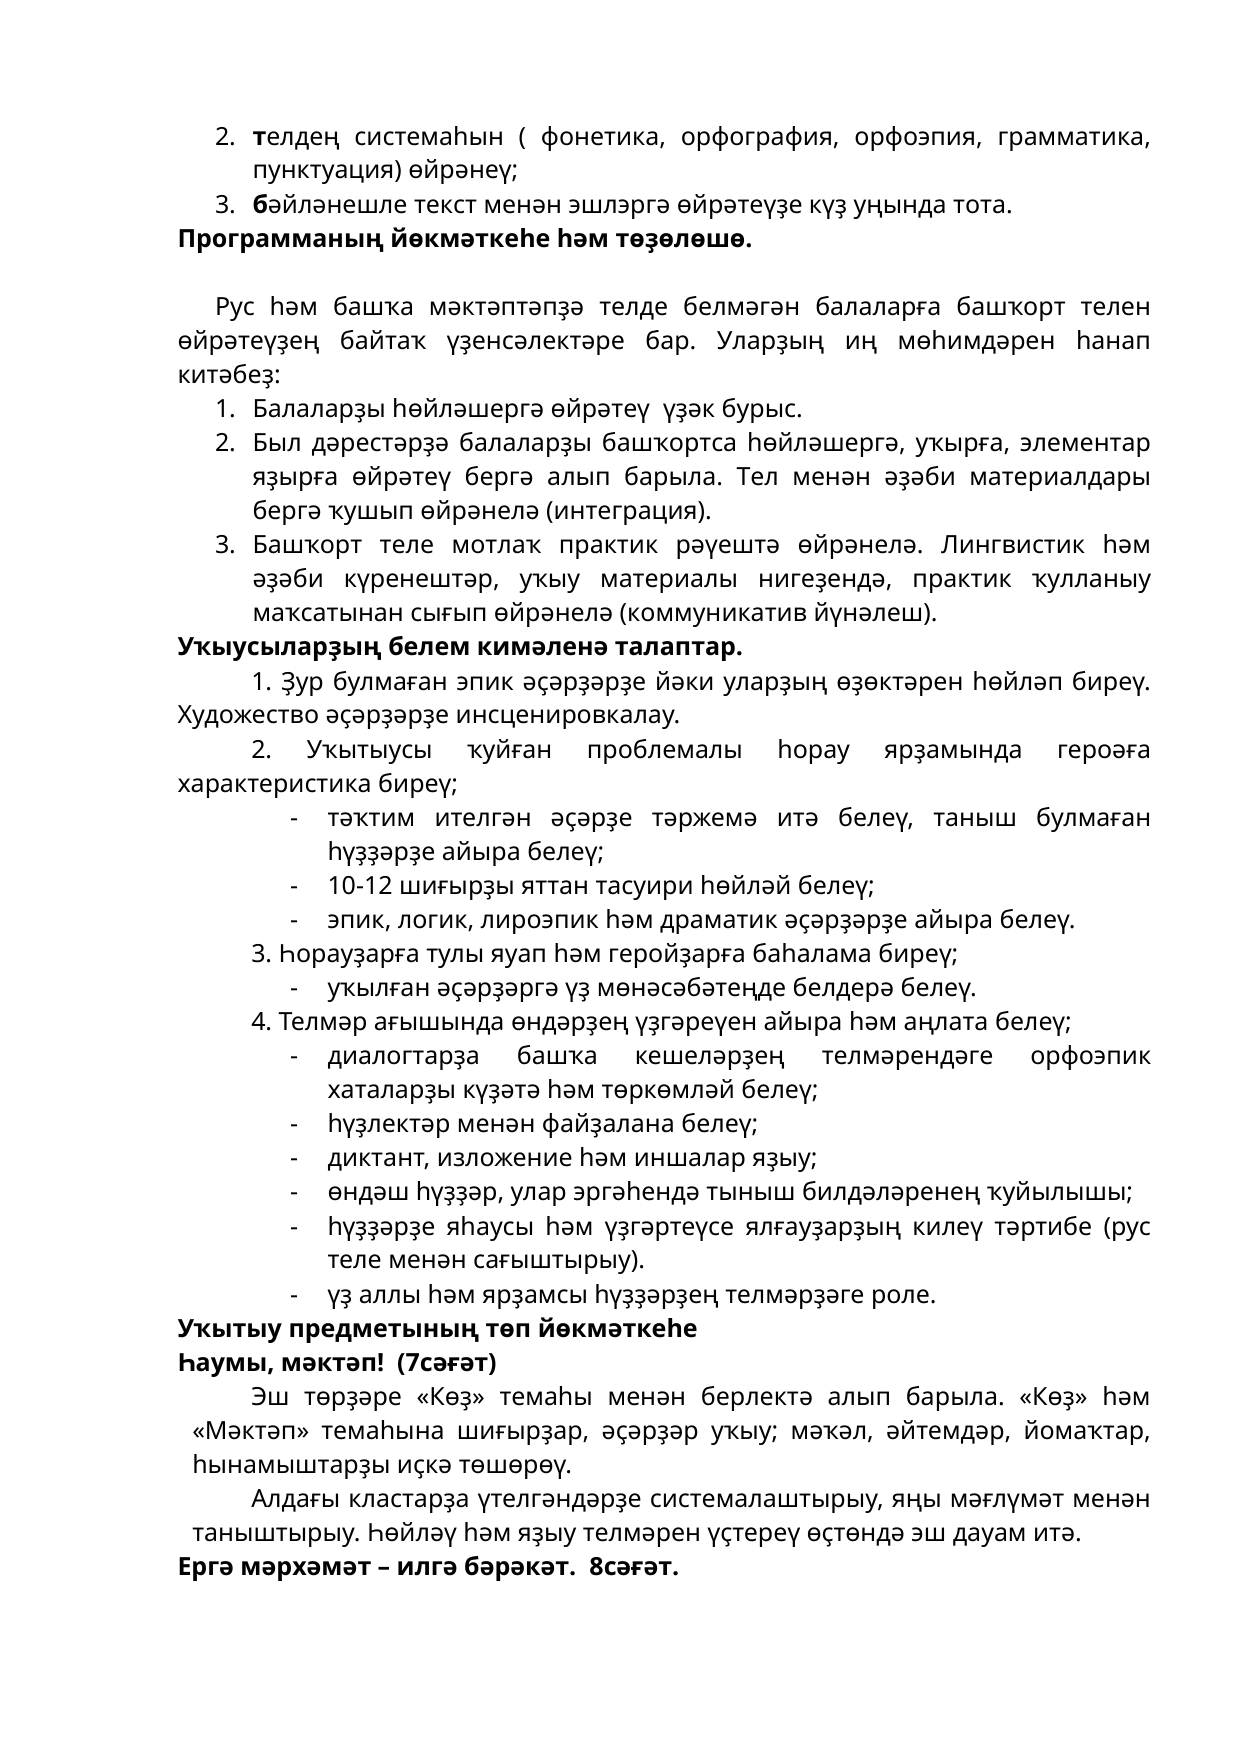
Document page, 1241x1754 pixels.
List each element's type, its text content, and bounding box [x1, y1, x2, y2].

list Эш төрҙәре «Көҙ» темаһы менән берлектә алып барыла. «Көҙ» һәм «Мәктәп» темаһына шиғырҙар, әҫәрҙәр уҡыу; мәҡәл, әйтемдәр, йомаҡтар, һынамыштарҙы иҫкә төшөрөү. [192, 1378, 1152, 1481]
list Балаларҙы һөйләшергә өйрәтеү үҙәк бурыс. [215, 391, 1152, 425]
list 1. Ҙур булмаған эпик әҫәрҙәрҙе йәки уларҙың өҙөктәрен һөйләп биреү. Художество әҫәрҙәрҙе инсценировкалау. [177, 663, 1152, 731]
list үҙ аллы һәм ярҙамсы һүҙҙәрҙең телмәрҙәге роле. [290, 1276, 1152, 1310]
list телдең системаһын ( фонетика, орфография, орфоэпия, грамматика, пунктуация) өйрәнеү; [215, 118, 1152, 186]
text Ергә мәрхәмәт – илгә бәрәкәт. 8сәғәт. [177, 1549, 1152, 1583]
text Уҡыусыларҙың белем кимәленә талаптар. [177, 629, 1152, 663]
list бәйләнешле текст менән эшлэргә өйрәтеүҙе күҙ уңында тота. [215, 186, 1152, 220]
list Һаумы, мәктәп! (7сәғәт) [177, 1344, 1152, 1378]
list эпик, логик, лироэпик һәм драматик әҫәрҙәрҙе айыра белеү. [290, 902, 1152, 936]
list 2. Уҡытыусы ҡуйған проблемалы һорау ярҙамында героәға характеристика биреү; [177, 731, 1152, 799]
list Башҡорт теле мотлаҡ практик рәүештә өйрәнелә. Лингвистик һәм әҙәби күренештәр, уҡыу материалы нигеҙендә, практик ҡулланыу маҡсатынан сығып өйрәнелә (коммуникатив йүнәлеш). [215, 527, 1152, 629]
list Алдағы кластарҙа үтелгәндәрҙе системалаштырыу, яңы мәғлүмәт менән таныштырыу. Һөйләү һәм яҙыу телмәрен үҫтереү өҫтөндә эш дауам итә. [192, 1481, 1152, 1549]
list 10-12 шиғырҙы яттан тасуири һөйләй белеү; [290, 867, 1152, 902]
list диктант, изложение һәм иншалар яҙыу; [290, 1140, 1152, 1174]
list һүҙҙәрҙе яһаусы һәм үҙгәртеүсе ялғауҙарҙың килеү тәртибе (рус теле менән сағыштырыу). [290, 1208, 1152, 1276]
text Уҡытыу предметының төп йөкмәткеһе [177, 1310, 1152, 1344]
list 4. Телмәр ағышында өндәрҙең үҙгәреүен айыра һәм аңлата белеү; [177, 1004, 1152, 1038]
text Рус һәм башҡа мәктәптәпҙә телде белмәгән балаларға башҡорт телен өйрәтеүҙең байтаҡ үҙенсәлектәре бар. Уларҙың иң мөһимдәрен һанап китәбеҙ: [177, 288, 1152, 391]
list тәҡтим ителгән әҫәрҙе тәржемә итә белеү, таныш булмаған һүҙҙәрҙе айыра белеү; [290, 799, 1152, 867]
list Был дәрестәрҙә балаларҙы башҡортса һөйләшергә, уҡырға, элементар яҙырға өйрәтеү бергә алып барыла. Тел менән әҙәби материалдары бергә ҡушып өйрәнелә (интеграция). [215, 425, 1152, 527]
text Программаның йөкмәткеһе һәм төҙөлөшө. [177, 220, 1152, 254]
list һүҙлектәр менән файҙалана белеү; [290, 1106, 1152, 1140]
list 3. Һорауҙарға тулы яуап һәм геройҙарға баһалама биреү; [177, 936, 1152, 970]
list диалогтарҙа башҡа кешеләрҙең телмәрендәге орфоэпик хаталарҙы күҙәтә һәм төркөмләй белеү; [290, 1038, 1152, 1106]
list уҡылған әҫәрҙәргә үҙ мөнәсәбәтеңде белдерә белеү. [290, 970, 1152, 1004]
list өндәш һүҙҙәр, улар эргәһендә тыныш билдәләренең ҡуйылышы; [290, 1174, 1152, 1208]
